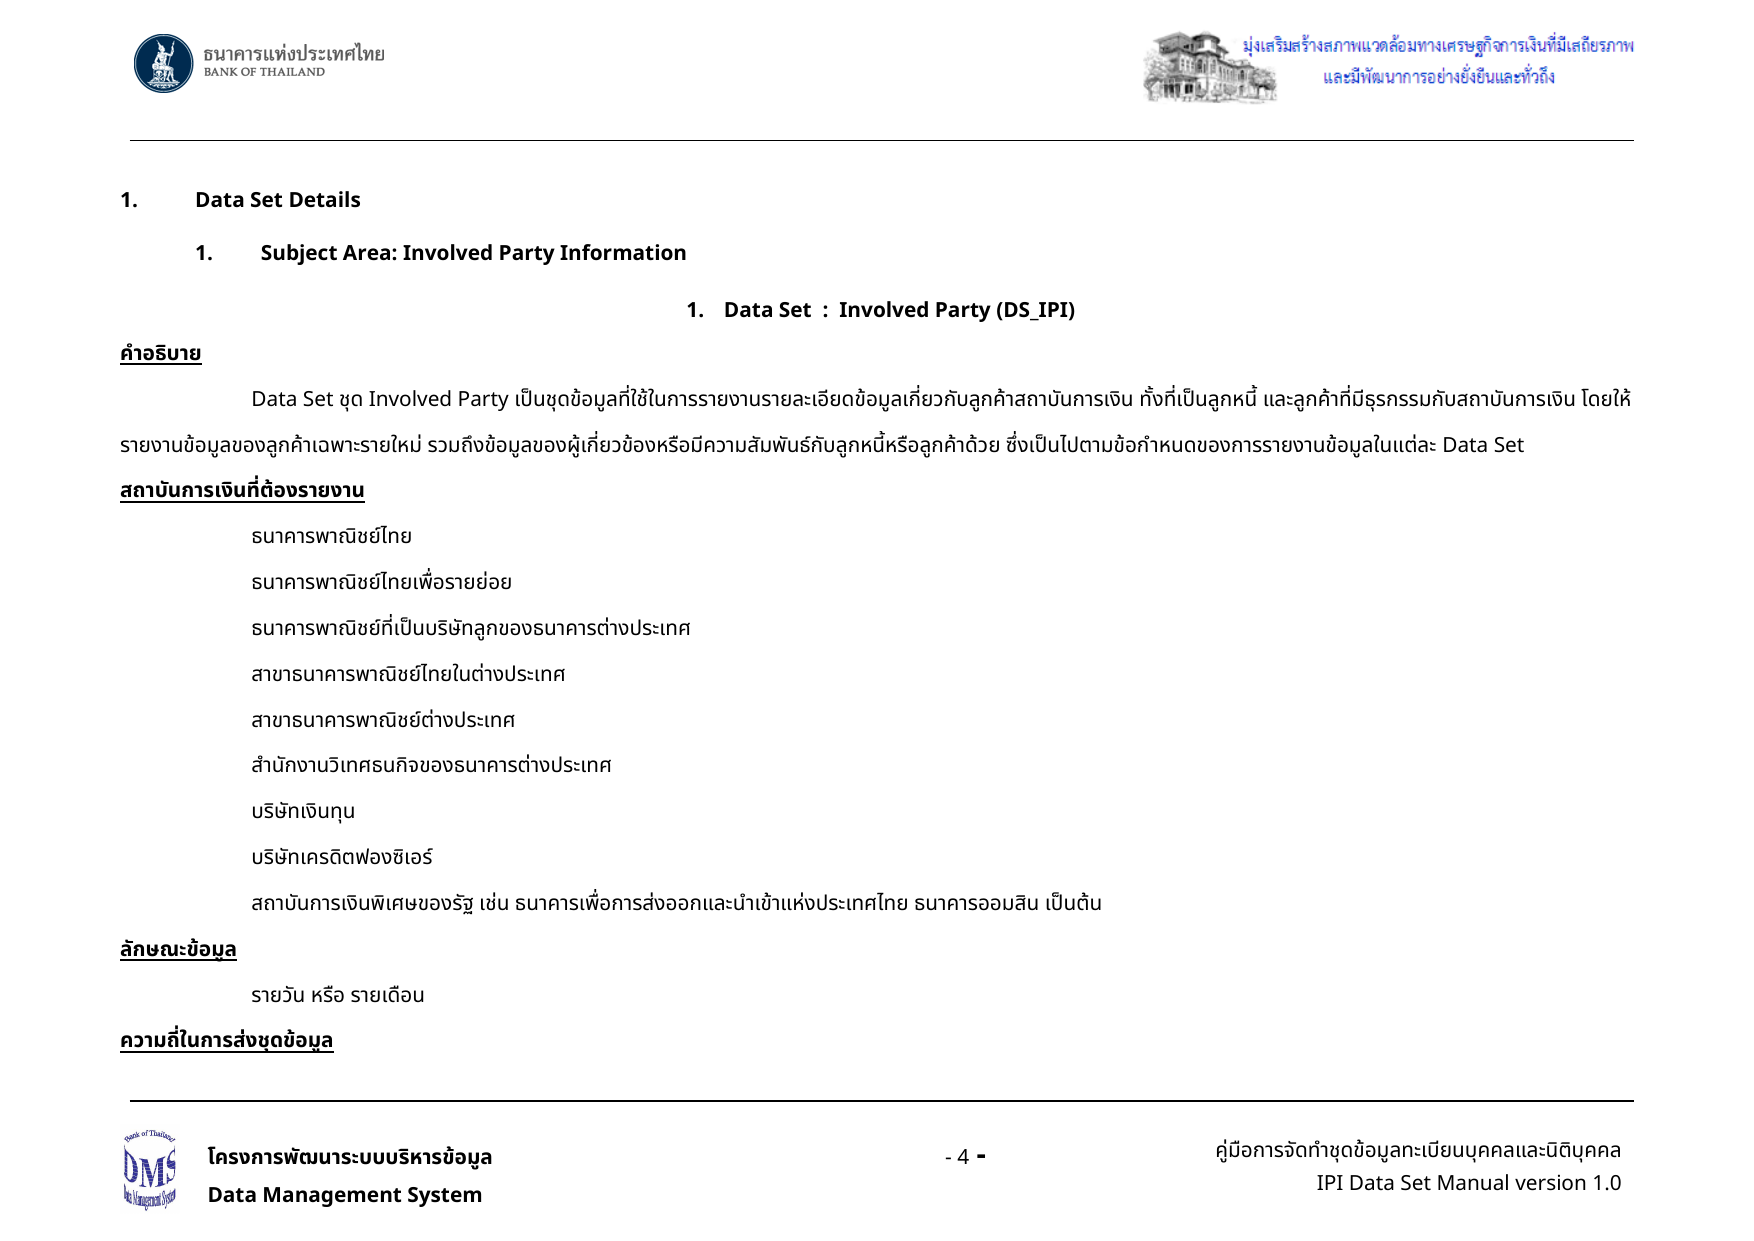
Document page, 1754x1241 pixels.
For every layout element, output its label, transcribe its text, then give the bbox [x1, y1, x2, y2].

text ธนาคารพาณิชย์ไทย [120, 507, 1679, 553]
picture [123, 24, 396, 103]
picture [120, 1124, 180, 1214]
subtitle Data Set : Involved Party (DS_IPI) [82, 295, 1679, 324]
text สำนักงานวิเทศธนกิจของธนาคารต่างประเทศ [120, 736, 1679, 782]
text สถาบันการเงินที่ต้องรายงาน [120, 461, 1679, 507]
text สาขาธนาคารพาณิชย์ไทยในต่างประเทศ [120, 644, 1679, 690]
text สาขาธนาคารพาณิชย์ต่างประเทศ [120, 690, 1679, 736]
picture [1142, 27, 1638, 107]
text ธนาคารพาณิชย์ไทยเพื่อรายย่อย [120, 553, 1679, 599]
text ธนาคารพาณิชย์ที่เป็นบริษัทลูกของธนาคารต่างประเทศ [120, 599, 1679, 644]
text บริษัทเงินทุน [120, 782, 1679, 828]
text Data Set ชุด Involved Party เป็นชุดข้อมูลที่ใช้ในการรายงานรายละเอียดข้อมูลเกี่ยวกับลูกค้าสถาบันการเงิน ทั้งที่เป็นลูกหนี้ และลูกค้าที่มีธุรกรรมกับสถาบันการเงิน โดยให้ รายงานข้อมูลของลูกค้าเฉพาะรายใหม่ รวมถึงข้อมูลของผู้เกี่ยวข้องหรือมีความสัมพันธ์กับลูกหนี้หรือลูกค้าด้วย ซึ่งเป็นไปตามข้อกำหนดของการรายงานข้อมูลในแต่ละ Data Set [120, 369, 1679, 461]
text บริษัทเครดิตฟองซิเอร์ [120, 828, 1679, 874]
subtitle Subject Area: Involved Party Information [195, 238, 1679, 267]
text สถาบันการเงินพิเศษของรัฐ เช่น ธนาคารเพื่อการส่งออกและนำเข้าแห่งประเทศไทย ธนาคารออมสิน เป็นต้น ลักษณะข้อมูล [120, 874, 1679, 965]
subtitle Data Set Details [120, 185, 1679, 213]
text คำอธิบาย [120, 324, 1679, 369]
text ความถี่ในการส่งชุดข้อมูล [120, 1011, 1679, 1057]
text รายวัน หรือ รายเดือน [120, 965, 1679, 1011]
